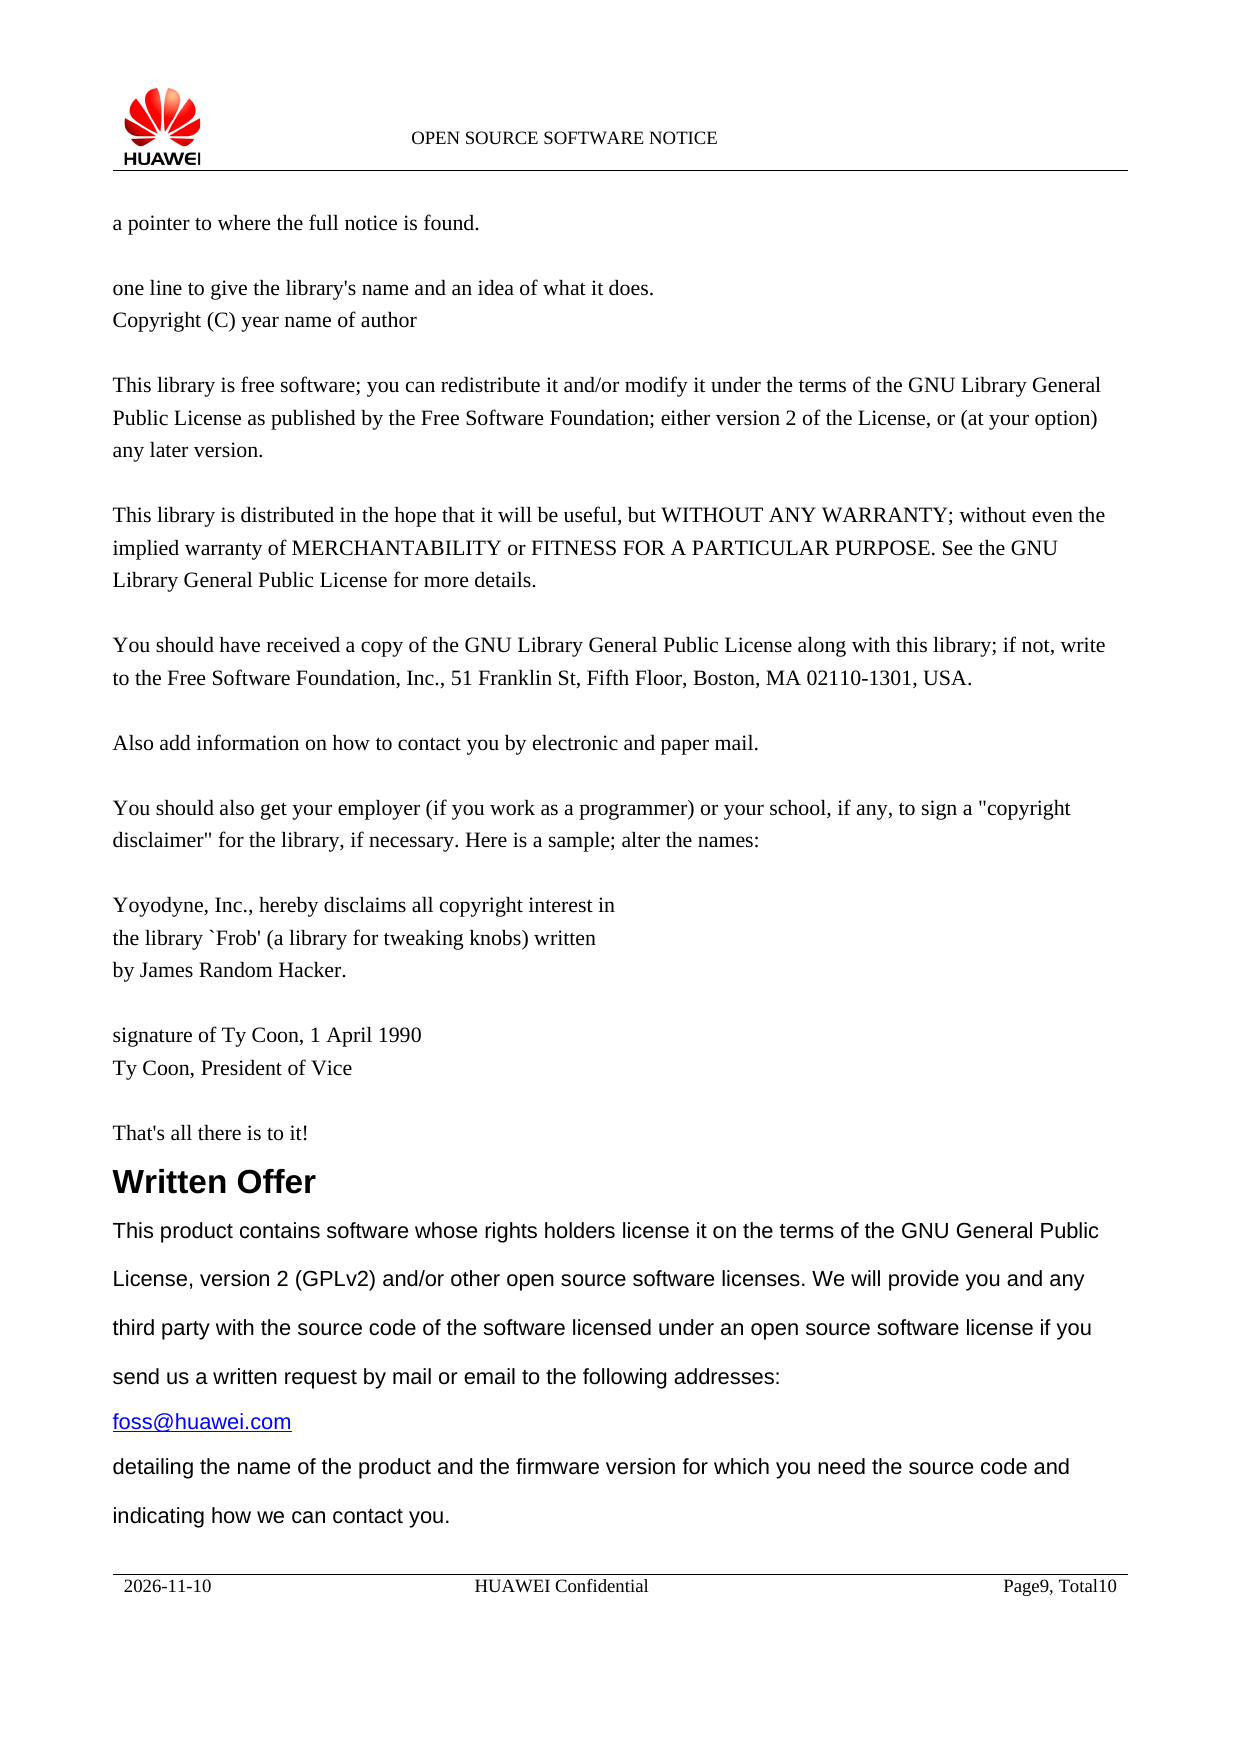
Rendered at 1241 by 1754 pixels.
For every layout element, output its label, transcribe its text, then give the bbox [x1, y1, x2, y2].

text foss@huawei.com [112, 1405, 1128, 1438]
text detailing the name of the product and the firmware version for which you need the source code and indicating how we can contact you. [112, 1450, 1128, 1532]
text This product contains software whose rights holders license it on the terms of the GNU General Public License, version 2 (GPLv2) and/or other open source software licenses. We will provide you and any third party with the source code of the software licensed under an open source software license if you send us a written request by mail or email to the following addresses: [112, 1214, 1128, 1393]
picture [124, 88, 201, 165]
text Written Offer [112, 1149, 1128, 1214]
